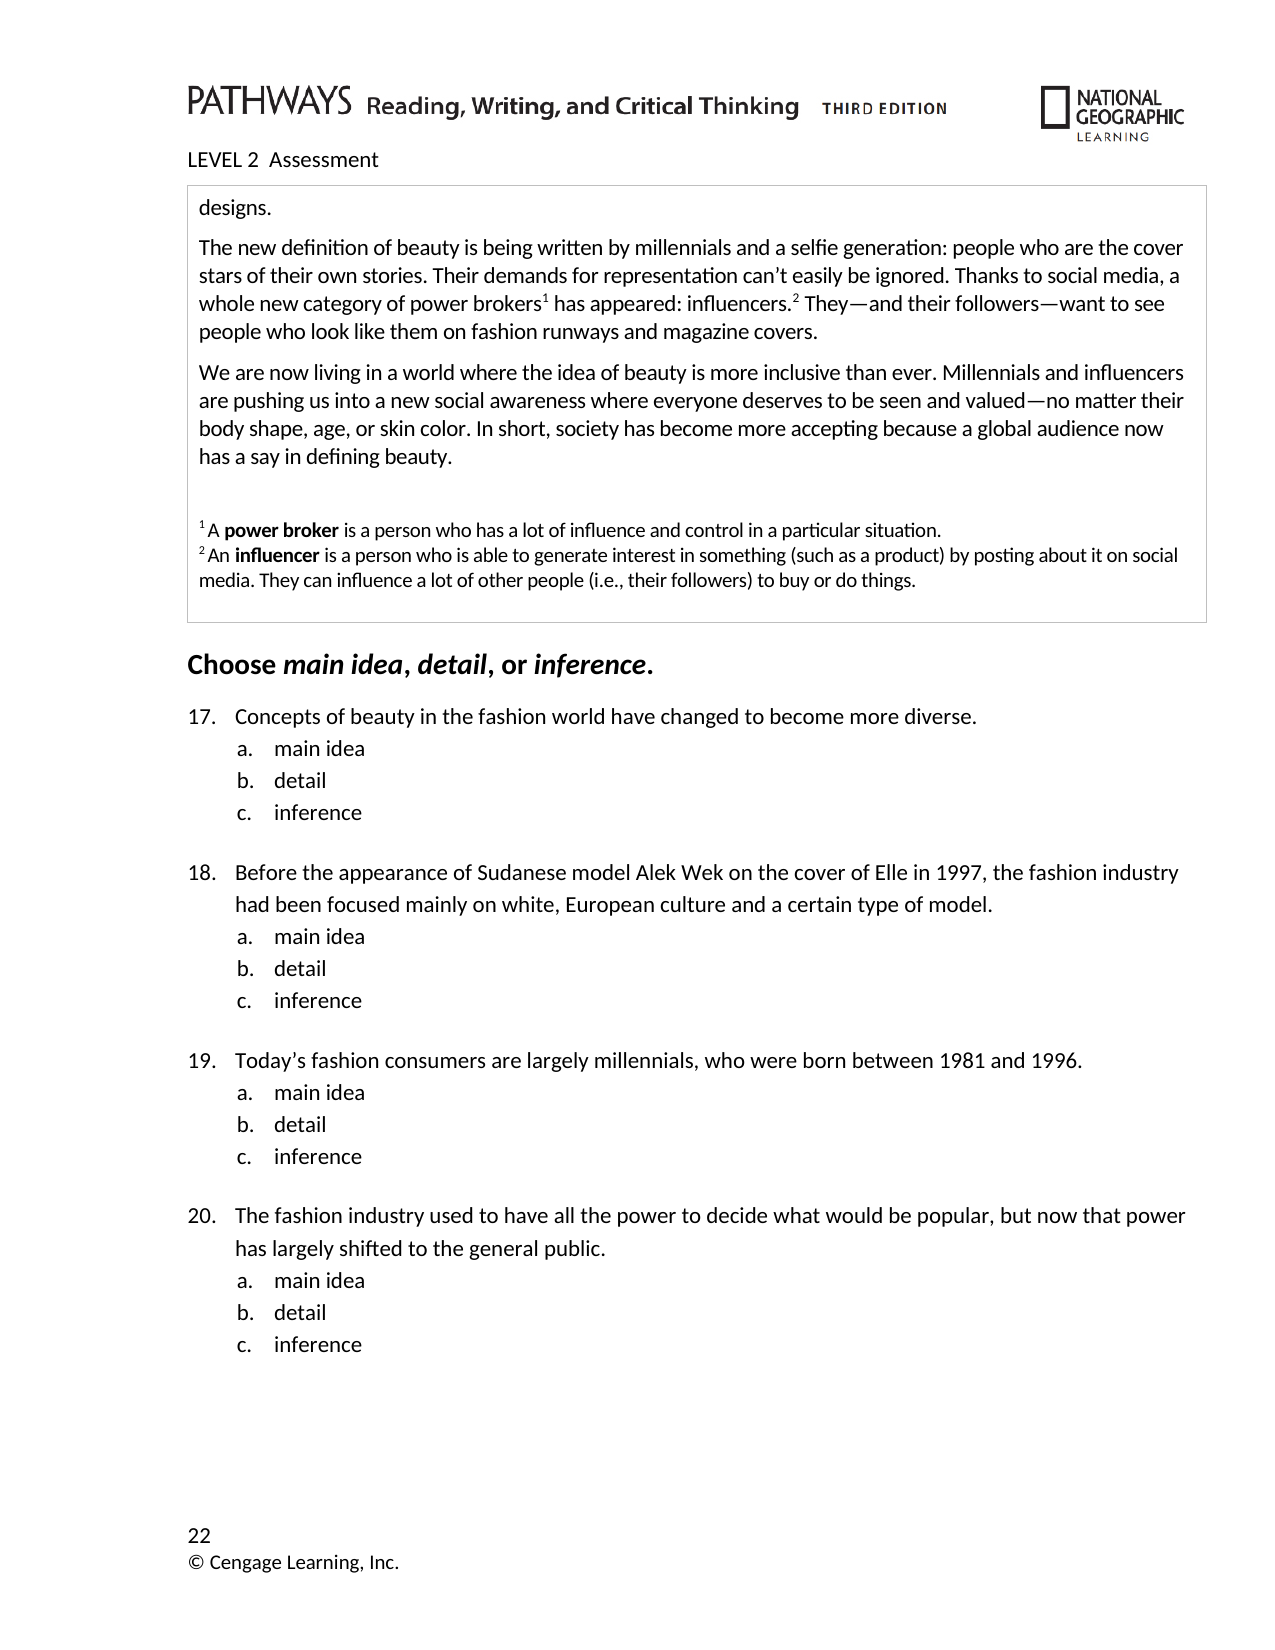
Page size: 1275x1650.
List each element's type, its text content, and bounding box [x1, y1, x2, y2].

table_cell c. [232, 986, 269, 1018]
text 19. Today’s fashion consumers are largely millennials, who were born between 1981 and 1996. [187, 1046, 1200, 1074]
table_cell b. [232, 954, 269, 986]
table_cell inference [269, 986, 1014, 1018]
table_header main idea [269, 1266, 1014, 1298]
text 20. The fashion industry used to have all the power to decide what would be popular, but now that power has largely shifted to the general public. [187, 1202, 1200, 1262]
table_cell detail [269, 1298, 1014, 1330]
text 18. Before the appearance of Sudanese model Alek Wek on the cover of Elle in 1997, the fashion industry had been focused mainly on white, European culture and a certain type of model. [187, 858, 1200, 918]
table_cell detail [269, 766, 1014, 798]
table_cell c. [232, 798, 269, 830]
text Choose main idea, detail, or inference. [187, 646, 1200, 682]
picture [178, 75, 1190, 145]
table_cell b. [232, 766, 269, 798]
table_header a. [232, 1266, 269, 1298]
table_header main idea [269, 734, 1014, 766]
table_cell c. [232, 1142, 269, 1174]
table_cell inference [269, 798, 1014, 830]
table_header main idea [269, 1078, 1014, 1110]
table_cell b. [232, 1110, 269, 1142]
table_header a. [232, 922, 269, 954]
table_header main idea [269, 922, 1014, 954]
table_cell detail [269, 954, 1014, 986]
table_header a. [232, 734, 269, 766]
table_cell b. [232, 1298, 269, 1330]
table_cell detail [269, 1110, 1014, 1142]
table_cell inference [269, 1142, 1014, 1174]
table_cell inference [269, 1330, 1014, 1362]
text 17. Concepts of beauty in the fashion world have changed to become more diverse. [187, 702, 1200, 730]
table_cell c. [232, 1330, 269, 1362]
table_header a. [232, 1078, 269, 1110]
